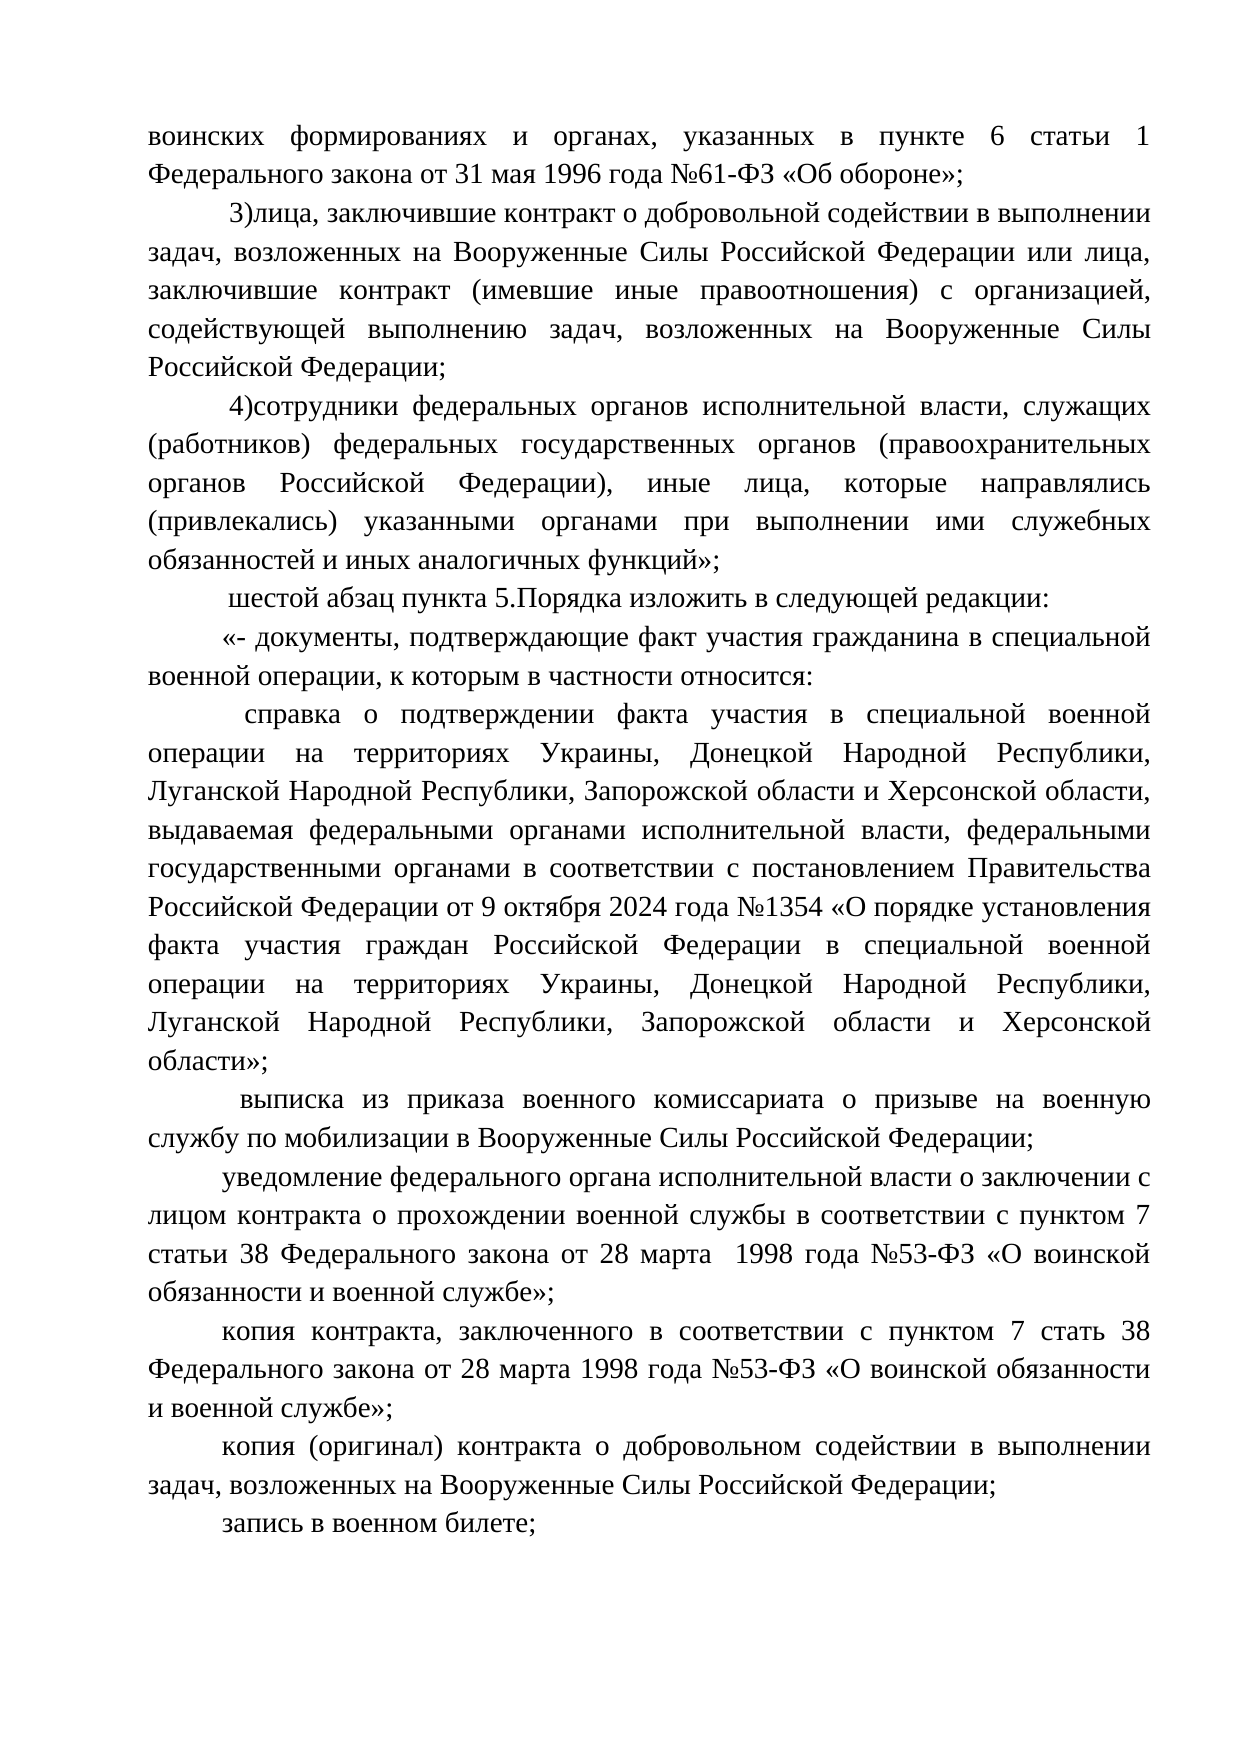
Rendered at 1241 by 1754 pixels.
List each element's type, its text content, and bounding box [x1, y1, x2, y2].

text уведомление федерального органа исполнительной власти о заключении с лицом контракта о прохождении военной службы в соответствии с пунктом 7 статьи 38 Федерального закона от 28 марта 1998 года №53-ФЗ «О воинской обязанности и военной службе»; [148, 1159, 1152, 1308]
text 4)сотрудники федеральных органов исполнительной власти, служащих (работников) федеральных государственных органов (правоохранительных органов Российской Федерации), иные лица, которые направлялись (привлекались) указанными органами при выполнении ими служебных обязанностей и иных аналогичных функций»; [148, 388, 1152, 576]
text шестой абзац пункта 5.Порядка изложить в следующей редакции: [148, 581, 1152, 614]
text копия контракта, заключенного в соответствии с пунктом 7 стать 38 Федерального закона от 28 марта 1998 года №53-ФЗ «О воинской обязанности и военной службе»; [148, 1313, 1152, 1423]
text 3)лица, заключившие контракт о добровольной содействии в выполнении задач, возложенных на Вооруженные Силы Российской Федерации или лица, заключившие контракт (имевшие иные правоотношения) с организацией, содействующей выполнению задач, возложенных на Вооруженные Силы Российской Федерации; [148, 195, 1152, 383]
text справка о подтверждении факта участия в специальной военной операции на территориях Украины, Донецкой Народной Республики, Луганской Народной Республики, Запорожской области и Херсонской области, выдаваемая федеральными органами исполнительной власти, федеральными государственными органами в соответствии с постановлением Правительства Российской Федерации от 9 октября 2024 года №1354 «О порядке установления факта участия граждан Российской Федерации в специальной военной операции на территориях Украины, Донецкой Народной Республики, Луганской Народной Республики, Запорожской области и Херсонской области»; [148, 696, 1152, 1077]
text копия (оригинал) контракта о добровольном содействии в выполнении задач, возложенных на Вооруженные Силы Российской Федерации; [148, 1428, 1152, 1501]
text «- документы, подтверждающие факт участия гражданина в специальной военной операции, к которым в частности относится: [148, 619, 1152, 691]
text запись в военном билете; [148, 1506, 1152, 1539]
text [148, 118, 1152, 190]
text выписка из приказа военного комиссариата о призыве на военную службу по мобилизации в Вооруженные Силы Российской Федерации; [148, 1082, 1152, 1154]
